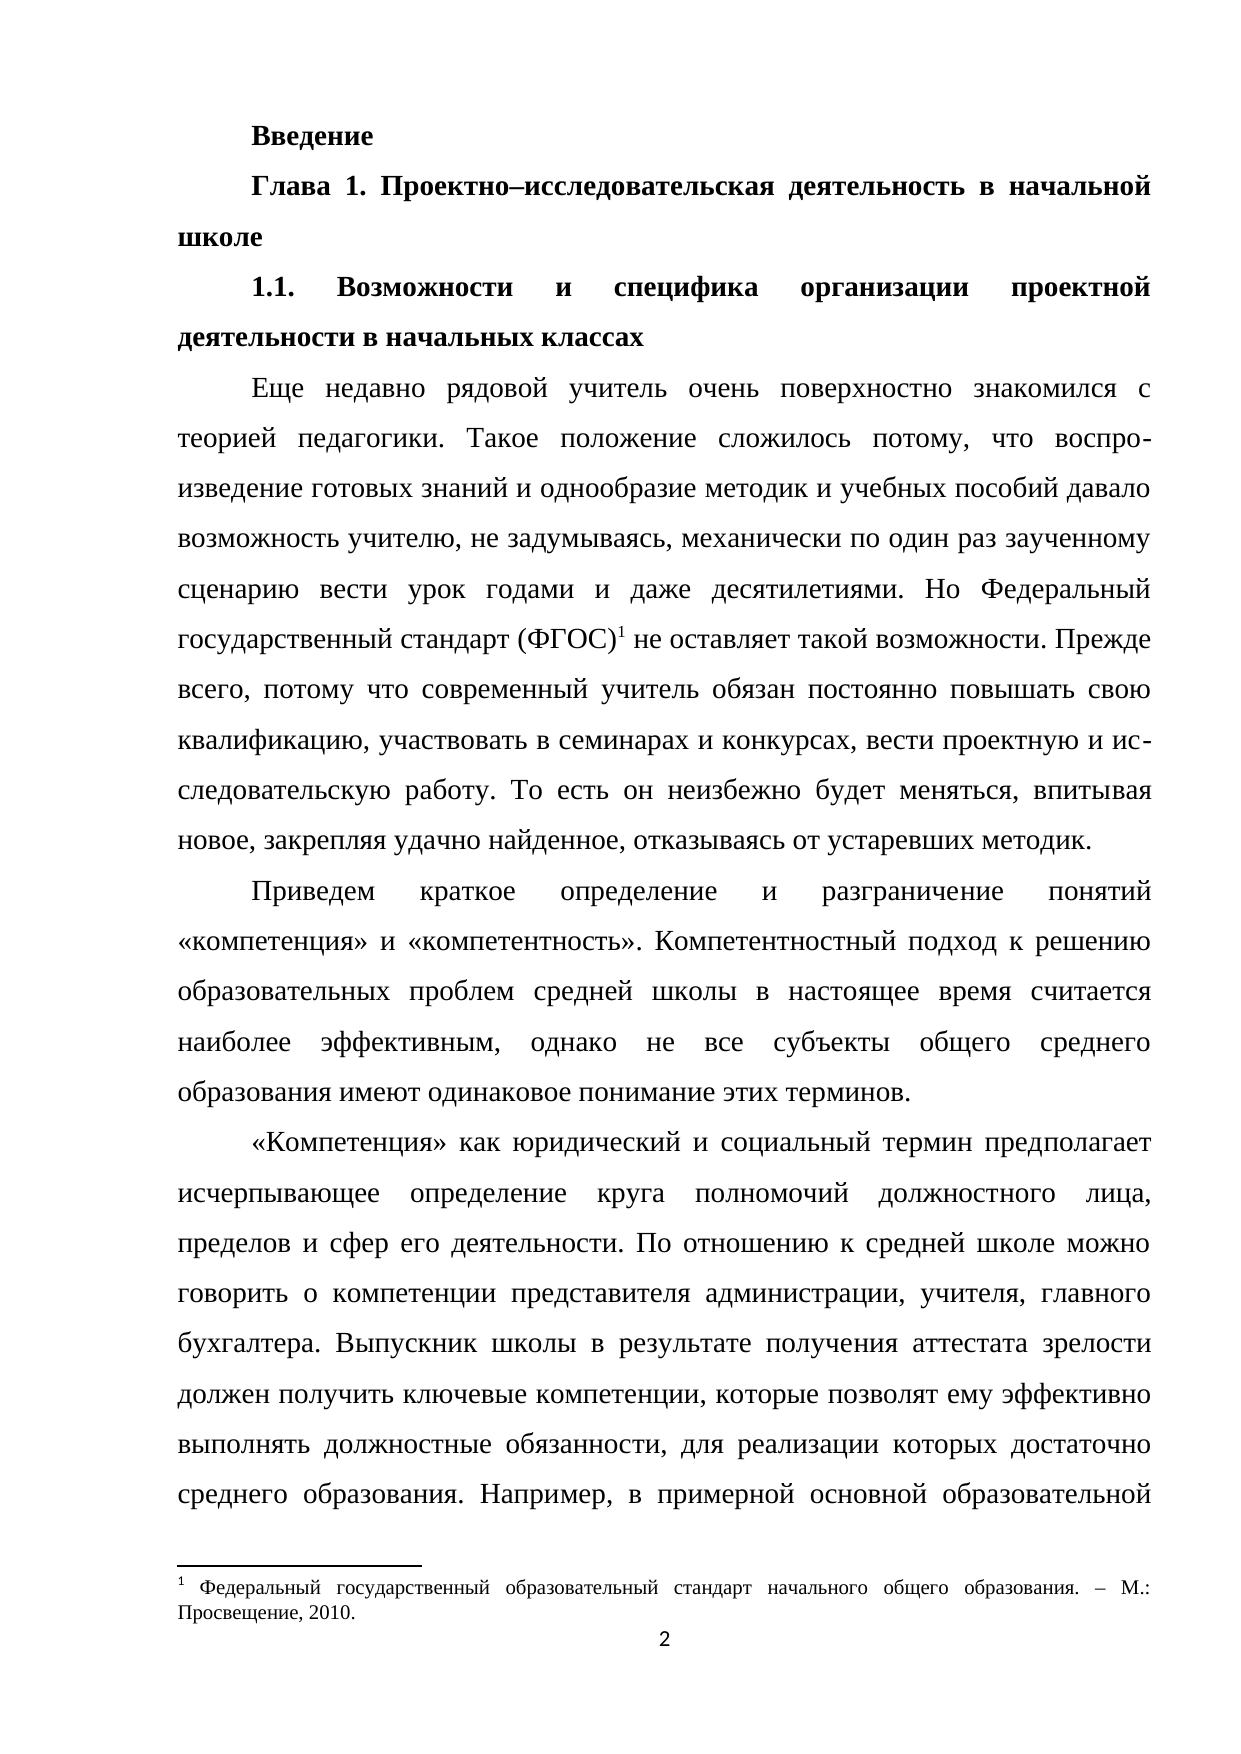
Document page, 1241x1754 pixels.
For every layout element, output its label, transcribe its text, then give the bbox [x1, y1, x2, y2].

subtitle Глава 1. Проектно–исследовательская деятельность в начальной школе [177, 168, 1152, 252]
subtitle 1.1. Возможности и специфика организации проектной деятельности в начальных классах [177, 269, 1152, 353]
text Еще недавно рядовой учитель очень поверхностно знакомился с теорией педагогики. Такое положение сложилось потому, что воспроизведение готовых знаний и однообразие методик и учебных пособий давало возможность учителю, не задумываясь, механически по один раз заученному сценарию вести урок годами и даже десятилетиями. Но Федеральный государственный стандарт (ФГОС) не оставляет такой возможности. Прежде всего, потому что современный учитель обязан постоянно повышать свою квалификацию, участвовать в семинарах и конкурсах, вести проектную и исследовательскую работу. То есть он неизбежно будет меняться, впитывая новое, закрепляя удачно найденное, отказываясь от устаревших методик. [177, 370, 1152, 856]
text Приведем краткое определение и разграничение понятий «компетенция» и «компетентность». Компетентностный подход к решению образовательных проблем средней школы в настоящее время считается наиболее эффективным, однако не все субъекты общего среднего образования имеют одинаковое понимание этих терминов. [177, 873, 1152, 1108]
subtitle Введение [177, 118, 1152, 152]
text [177, 1124, 1152, 1510]
